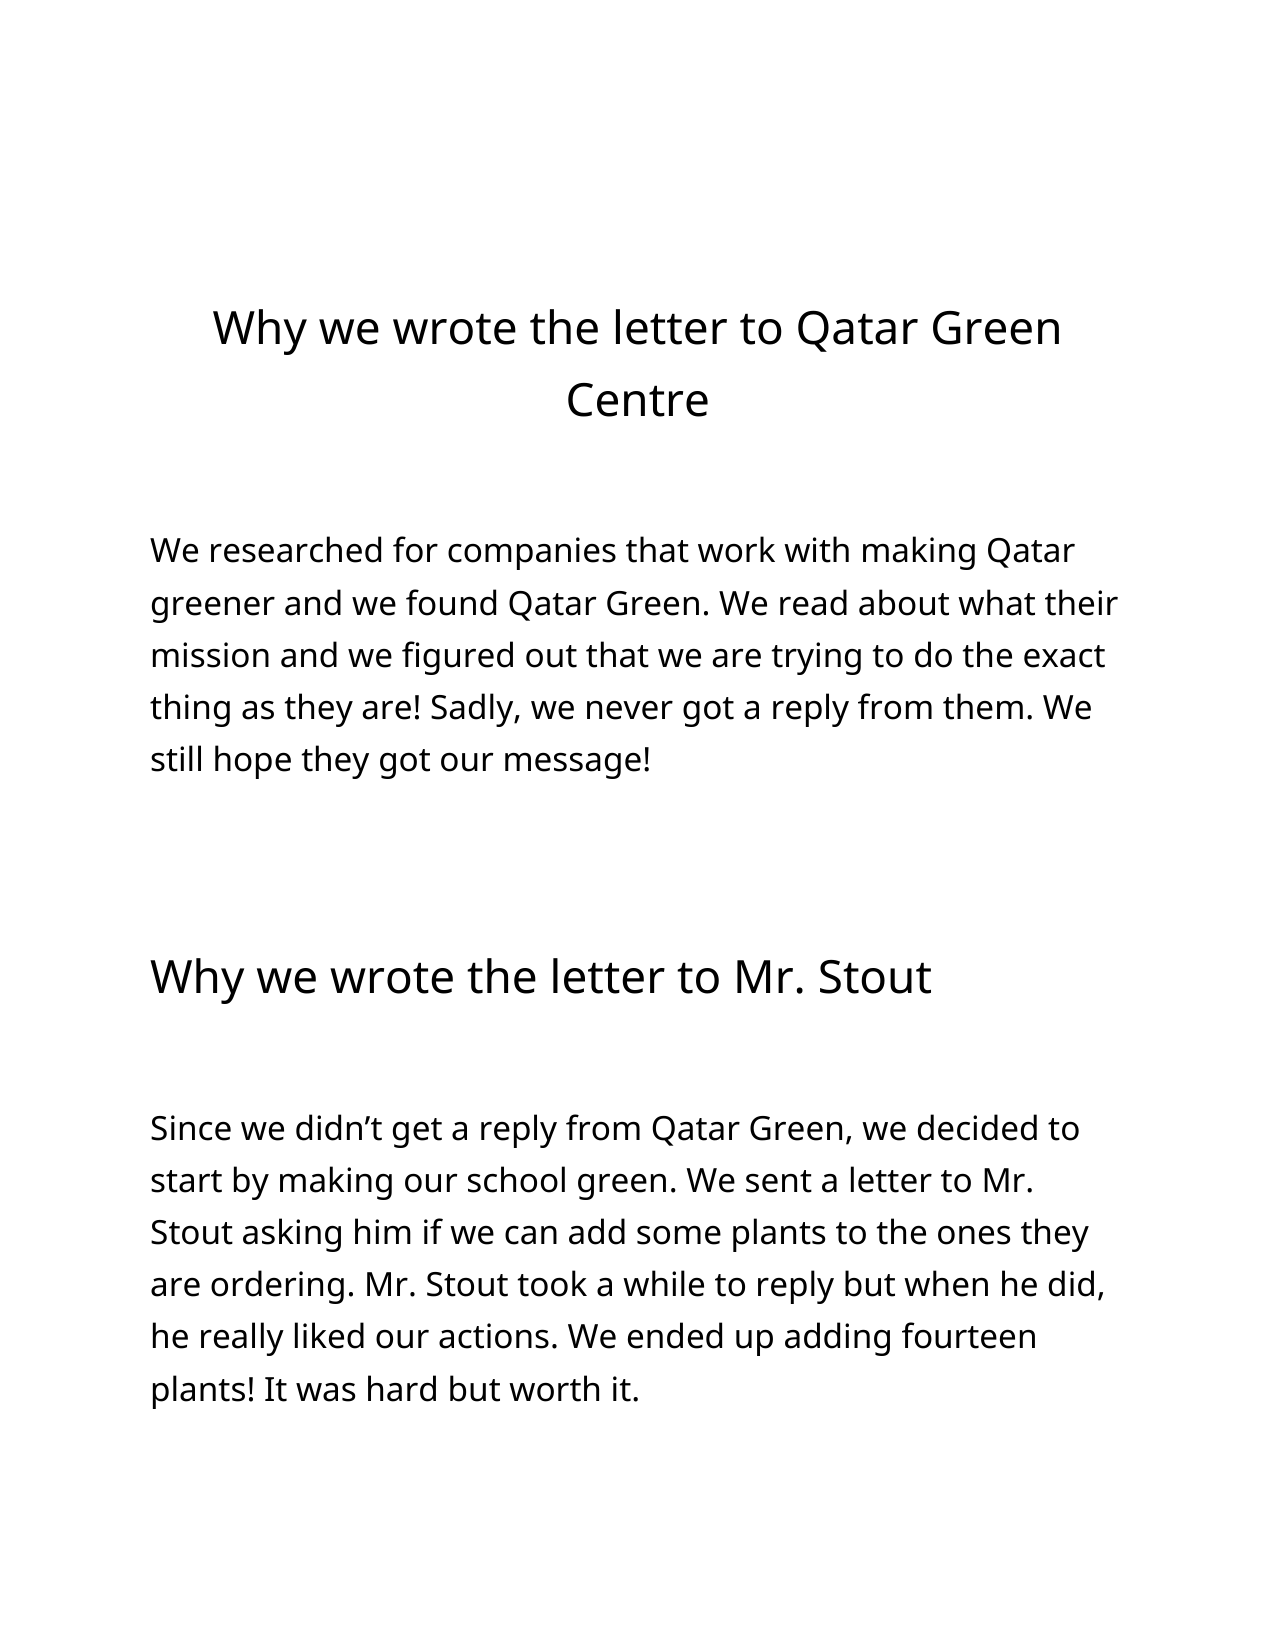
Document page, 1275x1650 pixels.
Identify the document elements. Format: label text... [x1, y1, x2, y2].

text Why we wrote the letter to Mr. Stout [150, 944, 1125, 1007]
text Why we wrote the letter to Qatar Green Centre [150, 296, 1125, 429]
text We researched for companies that work with making Qatar greener and we found Qatar Green. We read about what their mission and we figured out that we are trying to do the exact thing as they are! Sadly, we never got a reply from them. We still hope they got our message! [150, 527, 1125, 781]
text Since we didn’t get a reply from Qatar Green, we decided to start by making our school green. We sent a letter to Mr. Stout asking him if we can add some plants to the ones they are ordering. Mr. Stout took a while to reply but when he did, he really liked our actions. We ended up adding fourteen plants! It was hard but worth it. [150, 1104, 1125, 1411]
